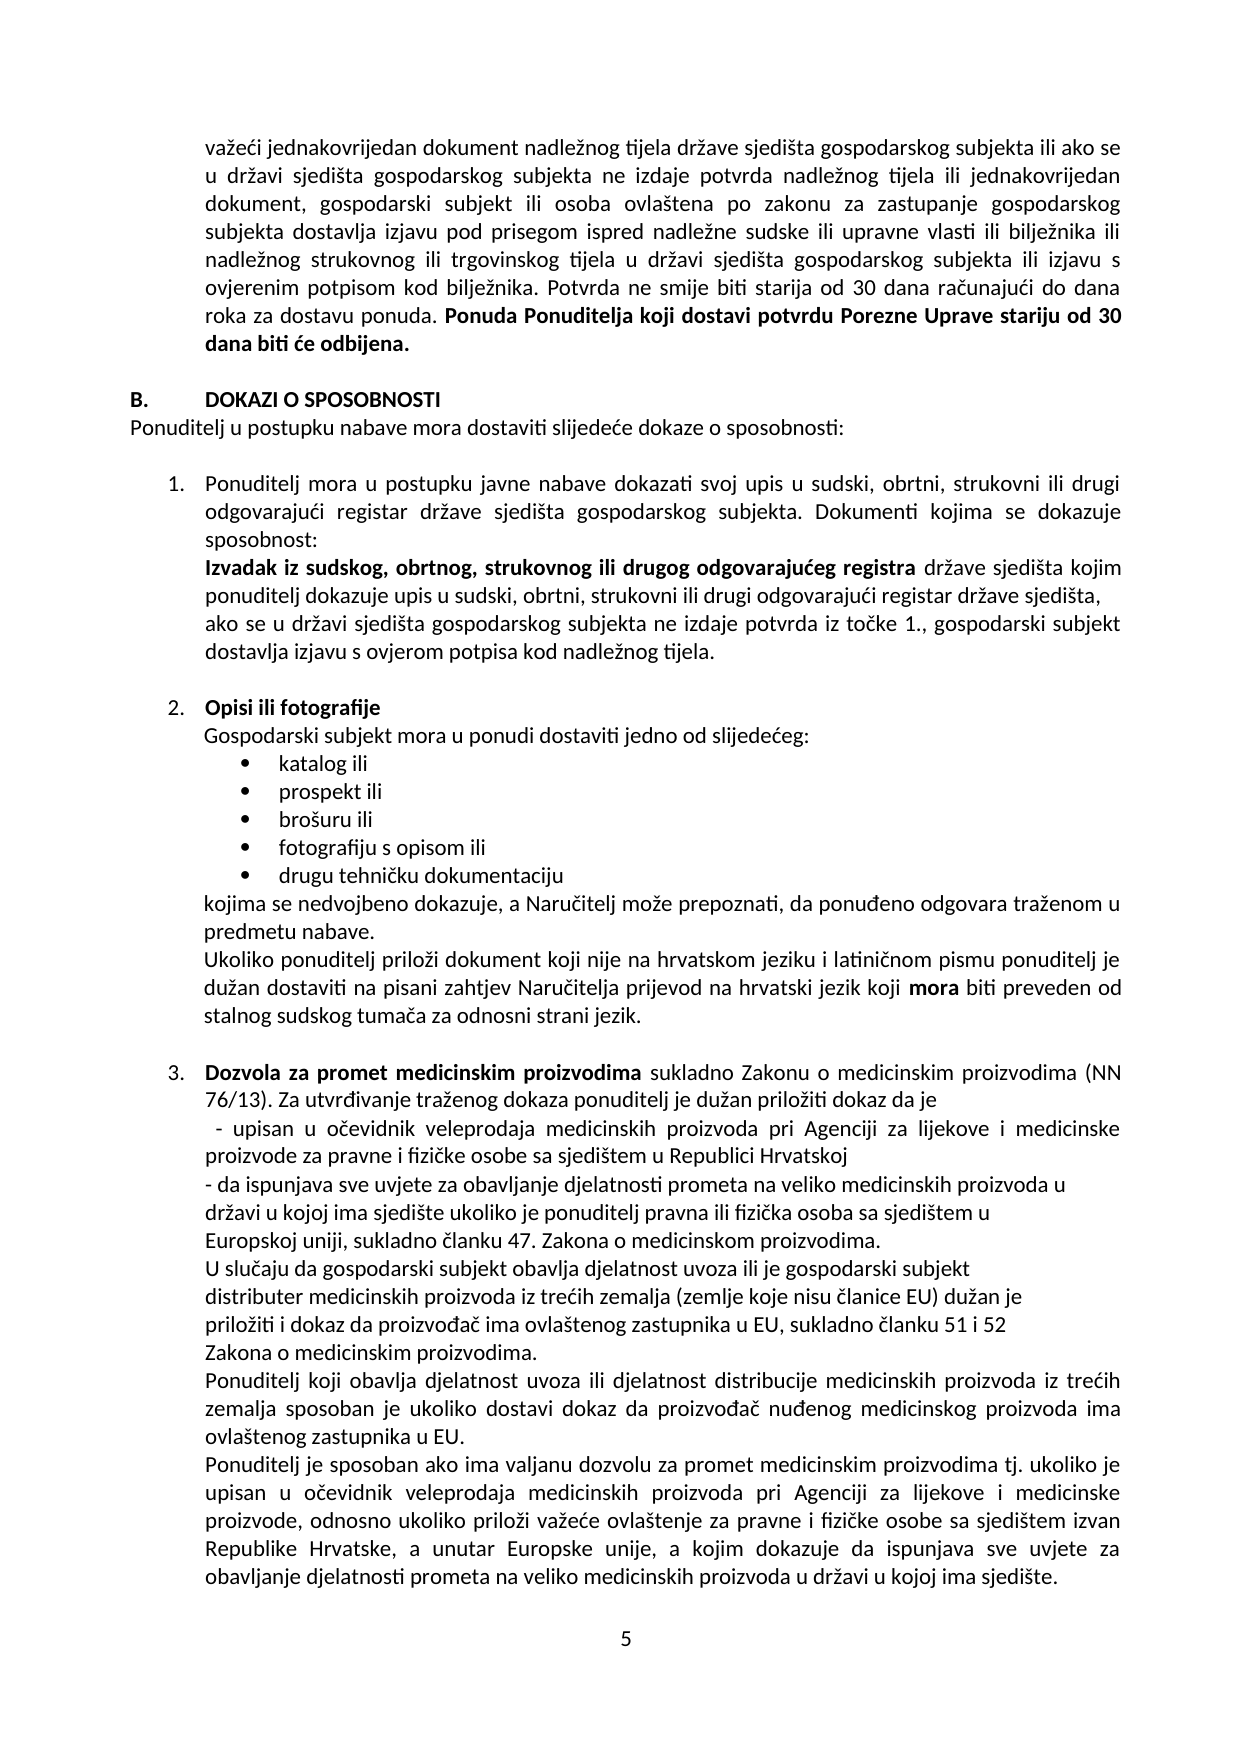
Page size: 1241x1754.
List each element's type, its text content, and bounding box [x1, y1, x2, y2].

text kojima se nedvojbeno dokazuje, a Naručitelj može prepoznati, da ponuđeno odgovara traženom u predmetu nabave. [204, 889, 1122, 946]
text Europskoj uniji, sukladno članku 47. Zakona o medicinskom proizvodima. [205, 1226, 1122, 1254]
list katalog ili [241, 749, 1122, 777]
text priložiti i dokaz da proizvođač ima ovlaštenog zastupnika u EU, sukladno članku 51 i 52 [205, 1310, 1122, 1338]
text Ponuditelj koji obavlja djelatnost uvoza ili djelatnost distribucije medicinskih proizvoda iz trećih zemalja sposoban je ukoliko dostavi dokaz da proizvođač nuđenog medicinskog proizvoda ima ovlaštenog zastupnika u EU. [205, 1366, 1122, 1450]
text Ukoliko ponuditelj priloži dokument koji nije na hrvatskom jeziku i latiničnom pismu ponuditelj je dužan dostaviti na pisani zahtjev Naručitelja prijevod na hrvatski jezik koji mora biti preveden od stalnog sudskog tumača za odnosni strani jezik. [204, 946, 1122, 1029]
text distributer medicinskih proizvoda iz trećih zemalja (zemlje koje nisu članice EU) dužan je [205, 1282, 1122, 1310]
list fotografiju s opisom ili [241, 833, 1122, 861]
list Ponuditelj mora u postupku javne nabave dokazati svoj upis u sudski, obrtni, strukovni ili drugi odgovarajući registar države sjedišta gospodarskog subjekta. Dokumenti kojima se dokazuje sposobnost: [167, 469, 1122, 553]
list Opisi ili fotografije [167, 693, 1122, 721]
text U slučaju da gospodarski subjekt obavlja djelatnost uvoza ili je gospodarski subjekt [205, 1254, 1122, 1282]
list drugu tehničku dokumentaciju [241, 861, 1122, 889]
text važeći jednakovrijedan dokument nadležnog tijela države sjedišta gospodarskog subjekta ili ako se u državi sjedišta gospodarskog subjekta ne izdaje potvrda nadležnog tijela ili jednakovrijedan dokument, gospodarski subjekt ili osoba ovlaštena po zakonu za zastupanje gospodarskog subjekta dostavlja izjavu pod prisegom ispred nadležne sudske ili upravne vlasti ili bilježnika ili nadležnog strukovnog ili trgovinskog tijela u državi sjedišta gospodarskog subjekta ili izjavu s ovjerenim potpisom kod bilježnika. Potvrda ne smije biti starija od 30 dana računajući do dana roka za dostavu ponuda. Ponuda Ponuditelja koji dostavi potvrdu Porezne Uprave stariju od 30 dana biti će odbijena. [205, 133, 1122, 357]
text - da ispunjava sve uvjete za obavljanje djelatnosti prometa na veliko medicinskih proizvoda u [205, 1170, 1122, 1198]
list DOKAZI O SPOSOBNOSTI [130, 385, 1122, 413]
list brošuru ili [241, 805, 1122, 833]
text Ponuditelj u postupku nabave mora dostaviti slijedeće dokaze o sposobnosti: [130, 413, 1122, 441]
text Izvadak iz sudskog, obrtnog, strukovnog ili drugog odgovarajućeg registra države sjedišta kojim ponuditelj dokazuje upis u sudski, obrtni, strukovni ili drugi odgovarajući registar države sjedišta, [205, 553, 1122, 609]
text - upisan u očevidnik veleprodaja medicinskih proizvoda pri Agenciji za lijekove i medicinske proizvode za pravne i fizičke osobe sa sjedištem u Republici Hrvatskoj [205, 1114, 1122, 1170]
text Gospodarski subjekt mora u ponudi dostaviti jedno od slijedećeg: [204, 721, 1122, 749]
text Ponuditelj je sposoban ako ima valjanu dozvolu za promet medicinskim proizvodima tj. ukoliko je upisan u očevidnik veleprodaja medicinskih proizvoda pri Agenciji za lijekove i medicinske proizvode, odnosno ukoliko priloži važeće ovlaštenje za pravne i fizičke osobe sa sjedištem izvan Republike Hrvatske, a unutar Europske unije, a kojim dokazuje da ispunjava sve uvjete za obavljanje djelatnosti prometa na veliko medicinskih proizvoda u državi u kojoj ima sjedište. [205, 1450, 1122, 1590]
list prospekt ili [241, 777, 1122, 805]
list Dozvola za promet medicinskim proizvodima sukladno Zakonu o medicinskim proizvodima (NN 76/13). Za utvrđivanje traženog dokaza ponuditelj je dužan priložiti dokaz da je [167, 1058, 1122, 1114]
text Zakona o medicinskim proizvodima. [205, 1338, 1122, 1366]
text ako se u državi sjedišta gospodarskog subjekta ne izdaje potvrda iz točke 1., gospodarski subjekt dostavlja izjavu s ovjerom potpisa kod nadležnog tijela. [205, 609, 1122, 665]
text državi u kojoj ima sjedište ukoliko je ponuditelj pravna ili fizička osoba sa sjedištem u [205, 1198, 1122, 1226]
